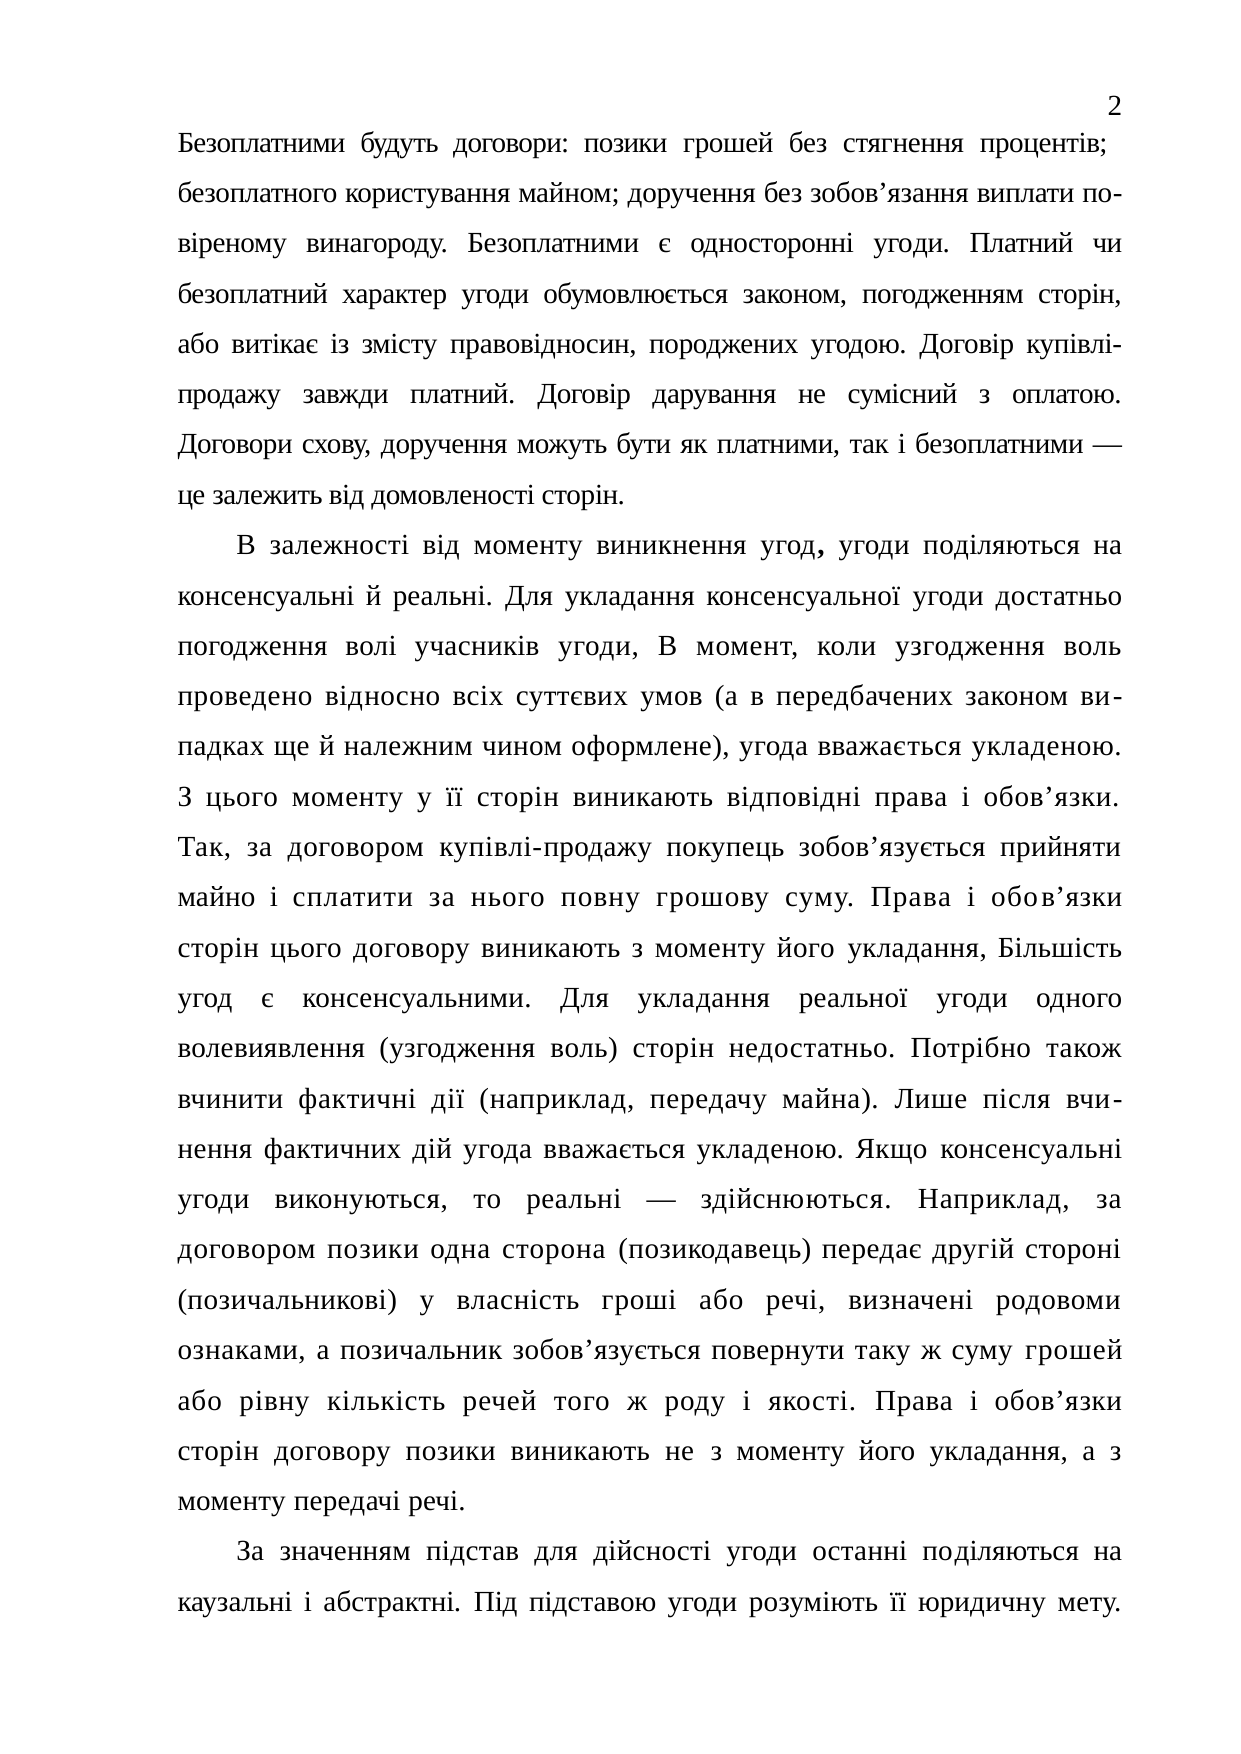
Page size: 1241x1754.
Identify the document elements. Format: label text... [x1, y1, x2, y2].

text В залежності від моменту виникнення угод, угоди поділяються на консенсуальні й реальні. Для укладання консенсуальної угоди достатньо погодження волі учасників угоди, В момент, коли узгодження воль проведено відносно всіх суттєвих умов (а в передбачених законом випадках ще й належним чином оформлене), угода вважається укладеною. З цього моменту у її сторін виникають відповідні права і обов’язки. Так, за договором купівлі-продажу покупець зобов’язується прийняти майно і сплатити за нього повну грошову суму. Права і обов’язки сторін цього договору виникають з моменту його укладання, Більшість угод є консенсуальними. Для укладання реальної угоди одного волевиявлення (узгодження воль) сторін недостатньо. Потрібно також вчинити фактичні дії (наприклад, передачу майна). Лише після вчинення фактичних дій угода вважається укладеною. Якщо консенсуальні угоди виконуються, то реальні — здійснюються. Наприклад, за договором позики одна сторона (позикодавець) передає другій стороні (позичальникові) у власність гроші або речі, визначені родовоми ознаками, а позичальник зобов’язується повернути таку ж суму грошей або рівну кількість речей того ж роду і якості. Права і обов’язки сторін договору позики виникають не з моменту його укладання, а з моменту передачі речі. [177, 527, 1122, 1517]
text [177, 125, 1122, 511]
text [177, 1534, 1122, 1618]
